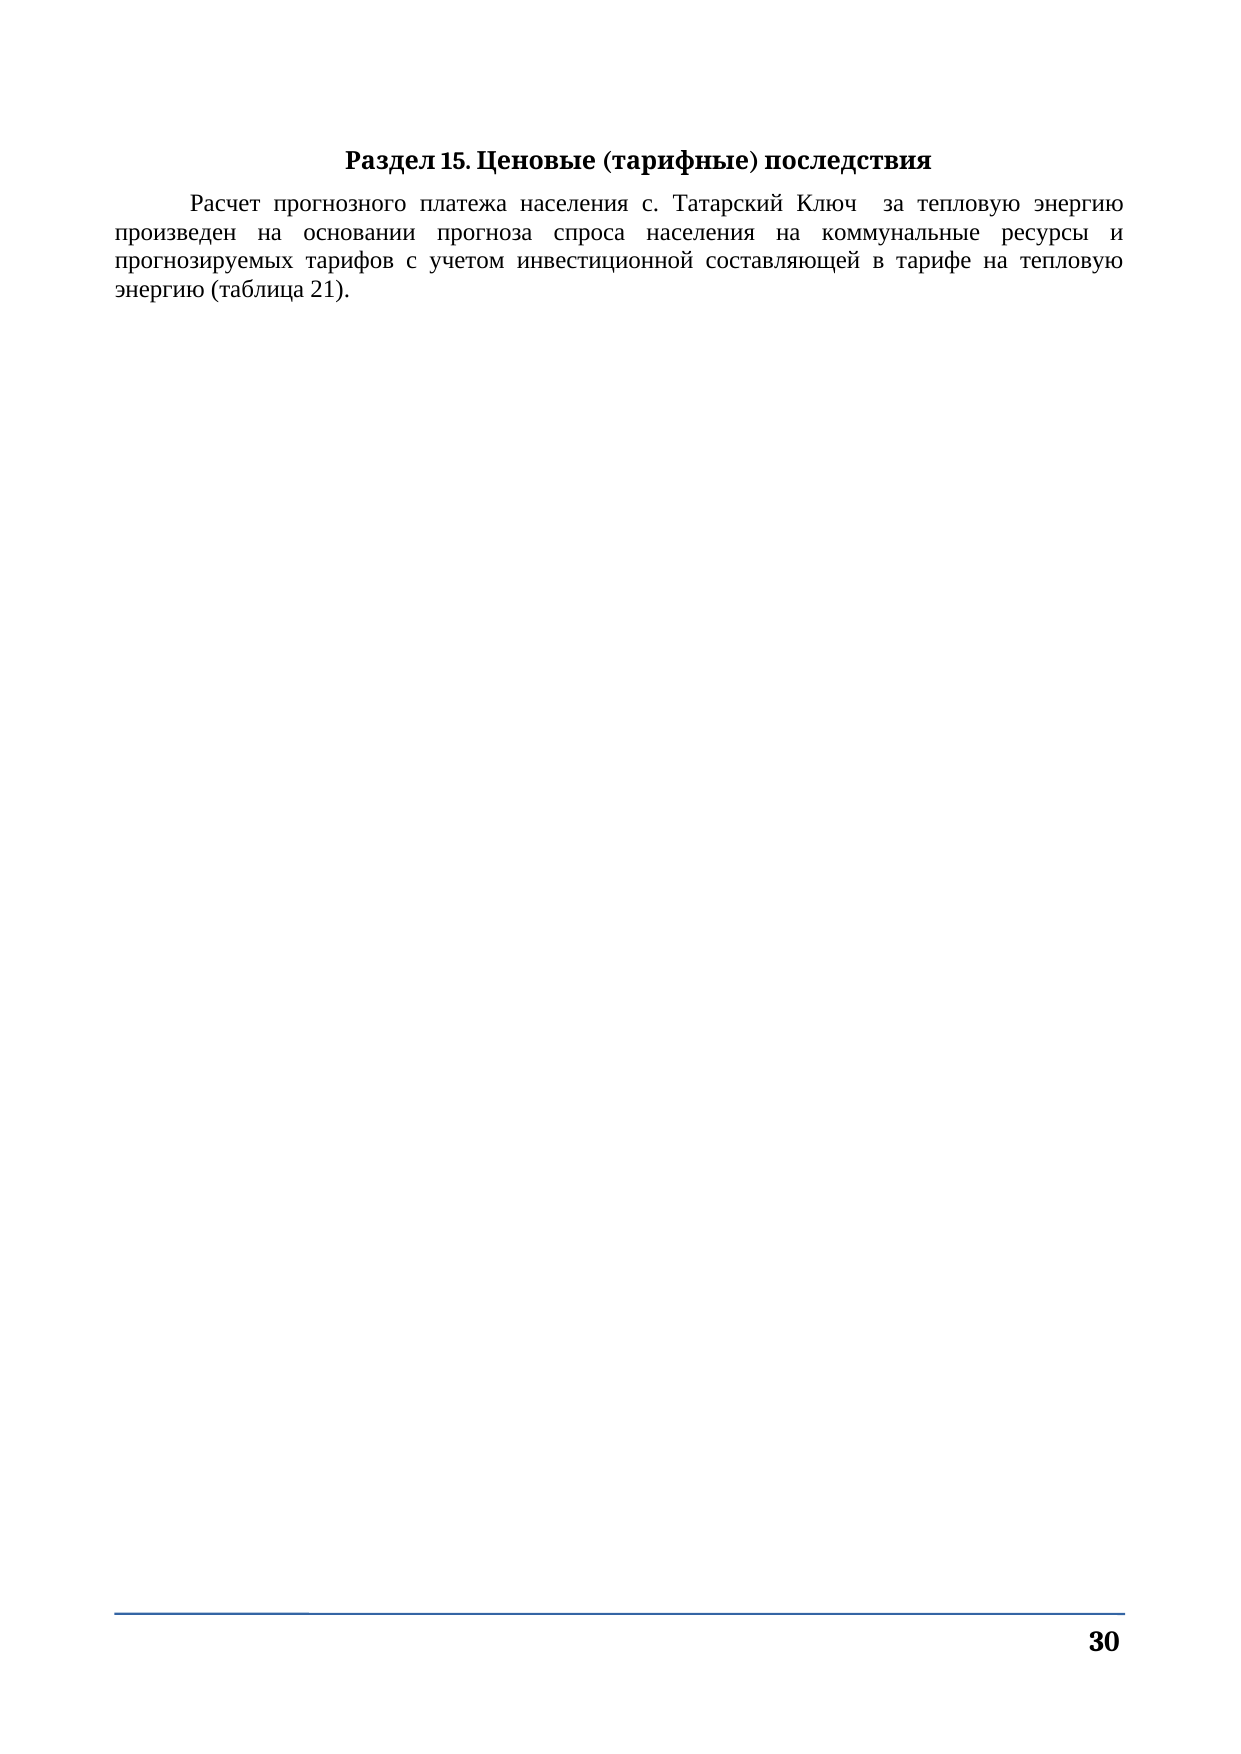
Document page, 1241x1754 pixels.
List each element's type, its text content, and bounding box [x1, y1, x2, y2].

text Раздел 15. Ценовые (тарифные) последствия [152, 147, 1124, 176]
text Расчет прогнозного платежа населения с. Татарский Ключ за тепловую энергию произведен на основании прогноза спроса населения на коммунальные ресурсы и прогнозируемых тарифов с учетом инвестиционной составляющей в тарифе на тепловую энергию (таблица 21). [114, 188, 1124, 303]
